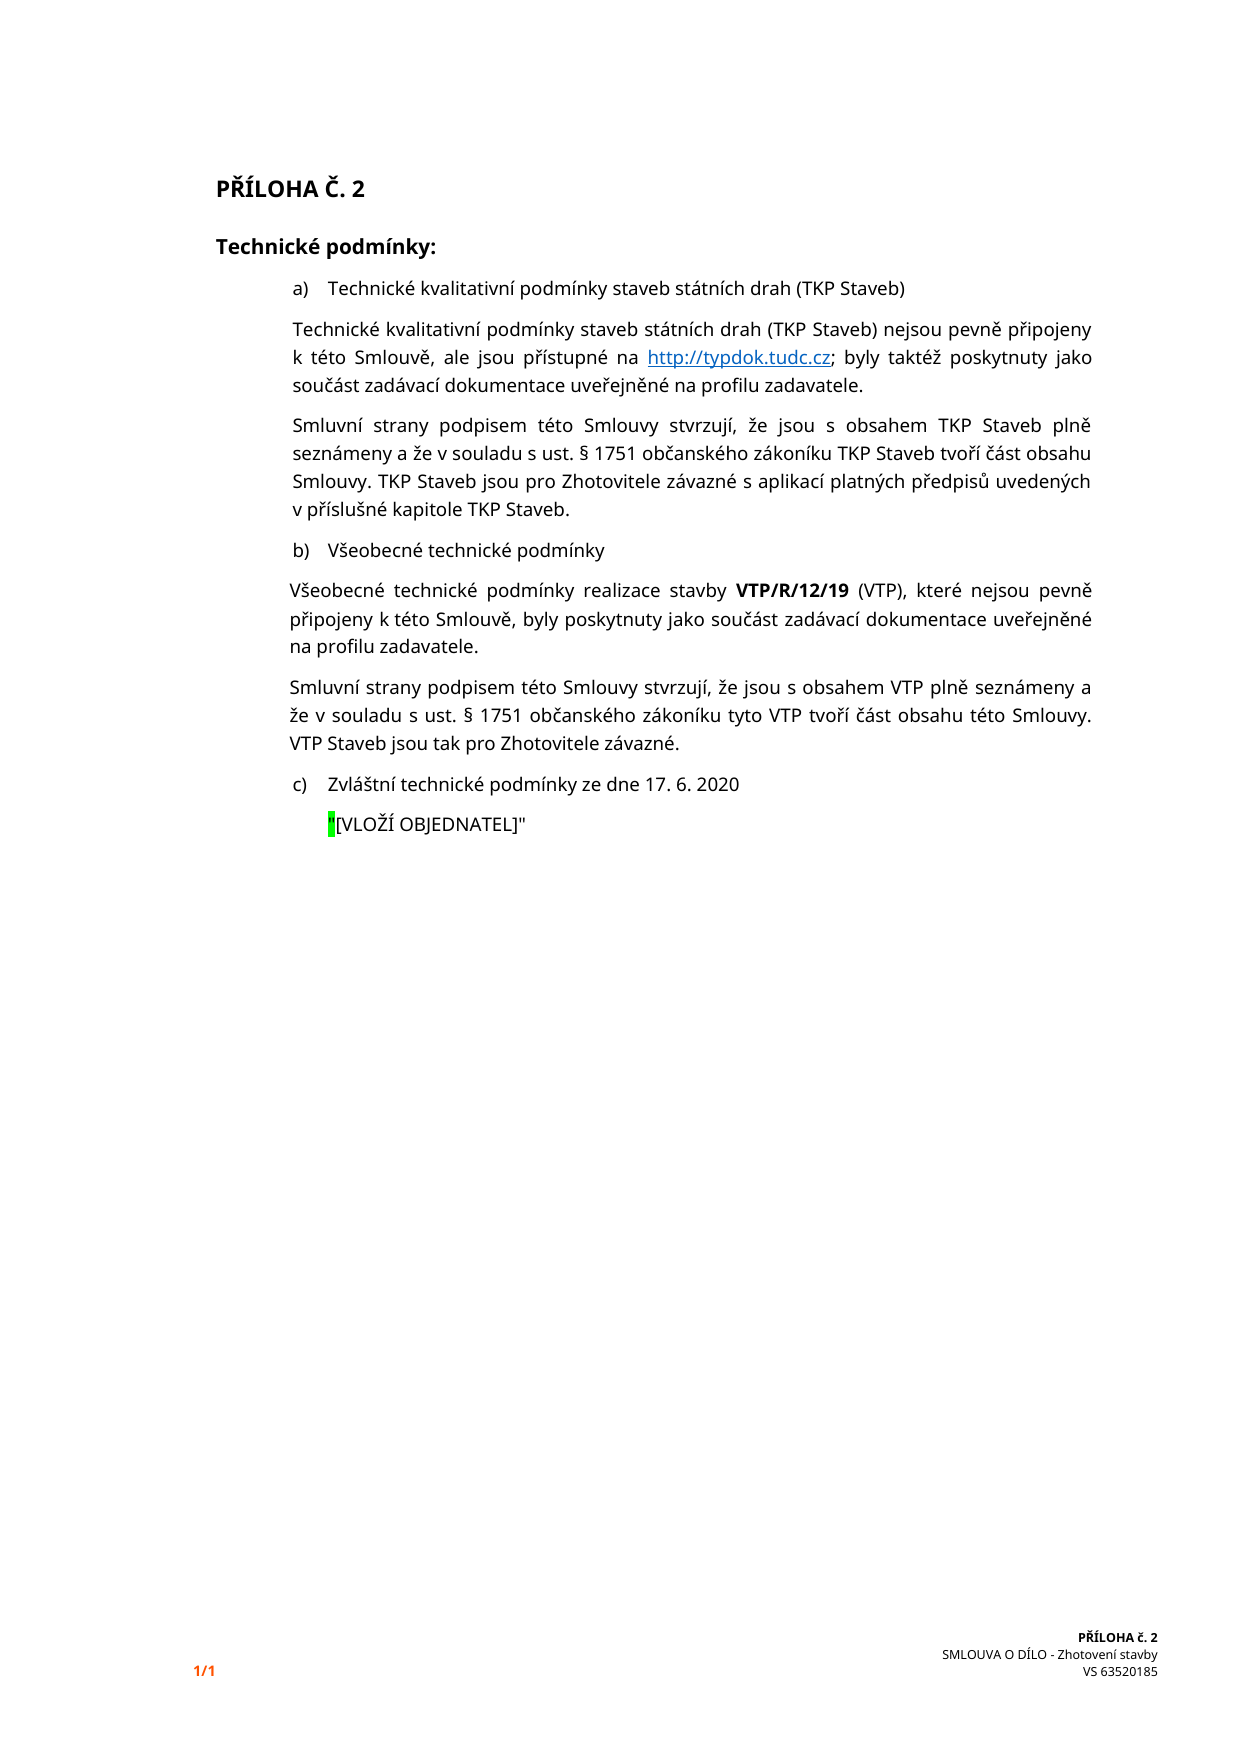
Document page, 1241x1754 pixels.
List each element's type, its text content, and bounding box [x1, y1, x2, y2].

text Smluvní strany podpisem této Smlouvy stvrzují, že jsou s obsahem TKP Staveb plně seznámeny a že v souladu s ust. § 1751 občanského zákoníku TKP Staveb tvoří část obsahu Smlouvy. TKP Staveb jsou pro Zhotovitele závazné s aplikací platných předpisů uvedených v příslušné kapitole TKP Staveb. [292, 413, 1093, 522]
text Všeobecné technické podmínky realizace stavby VTP/R/12/19 (VTP), které nejsou pevně připojeny k této Smlouvě, byly poskytnuty jako součást zadávací dokumentace uveřejněné na profilu zadavatele. [289, 578, 1093, 659]
text Zvláštní technické podmínky ze dne 17. 6. 2020 [292, 771, 1093, 796]
text Smluvní strany podpisem této Smlouvy stvrzují, že jsou s obsahem VTP plně seznámeny a že v souladu s ust. § 1751 občanského zákoníku tyto VTP tvoří část obsahu této Smlouvy. VTP Staveb jsou tak pro Zhotovitele závazné. [289, 674, 1093, 756]
text Všeobecné technické podmínky [292, 537, 1093, 563]
text Technické kvalitativní podmínky staveb státních drah (TKP Staveb) nejsou pevně připojeny k této Smlouvě, ale jsou přístupné na http://typdok.tudc.cz; byly taktéž poskytnuty jako součást zadávací dokumentace uveřejněné na profilu zadavatele. [292, 316, 1093, 398]
text Technické podmínky: [216, 232, 1093, 260]
text Příloha č. 2 [216, 172, 1093, 204]
list Technické kvalitativní podmínky staveb státních drah (TKP Staveb) [292, 276, 1093, 301]
